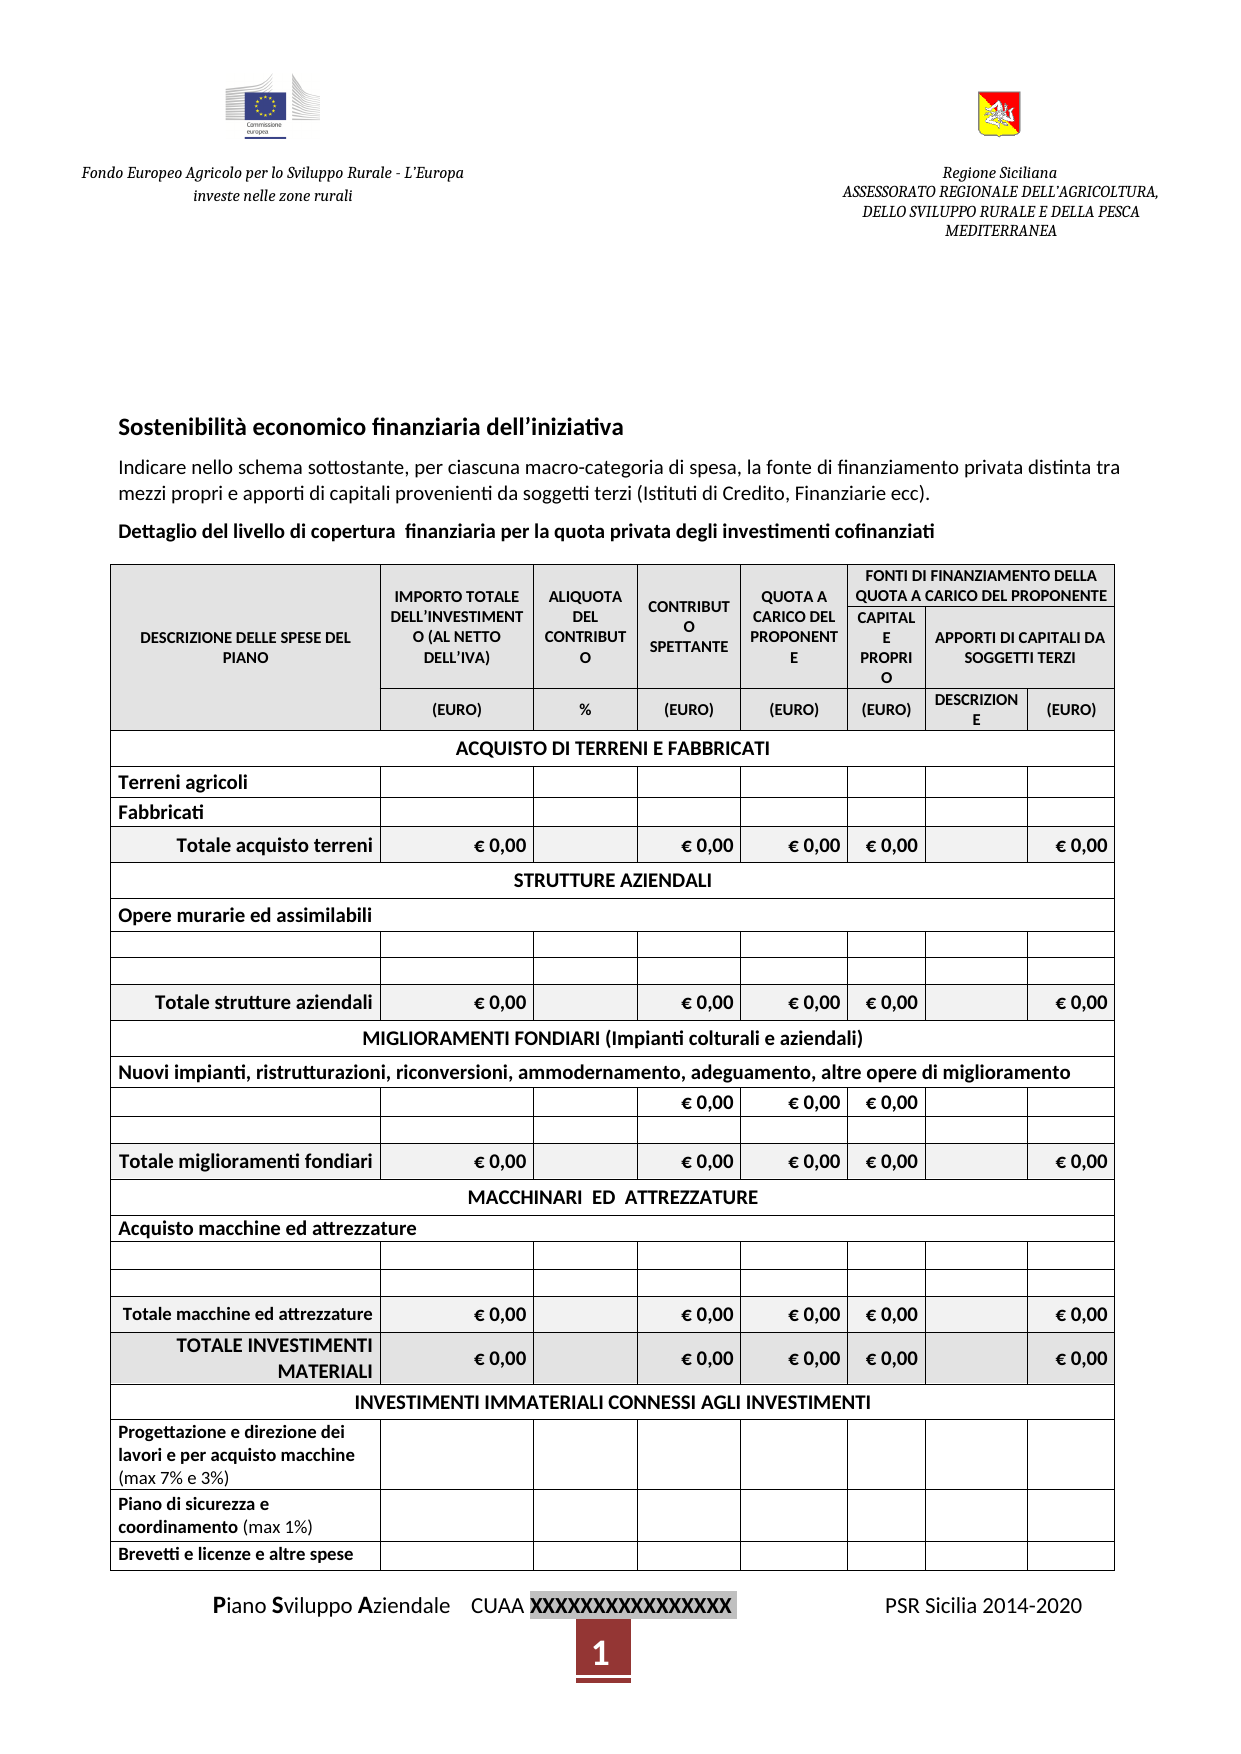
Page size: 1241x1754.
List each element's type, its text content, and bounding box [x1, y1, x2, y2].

table_cell € 0,00 [848, 985, 925, 1020]
table_cell [638, 767, 740, 797]
table_cell [534, 798, 637, 826]
table_cell [1028, 1117, 1114, 1143]
table_cell [1028, 932, 1114, 957]
table_cell [111, 1088, 380, 1116]
picture [225, 73, 320, 139]
table_cell [638, 932, 740, 957]
table_cell [926, 1333, 1027, 1383]
table_cell CAPITALE PROPRIO [848, 607, 925, 688]
table_cell Totale strutture aziendali [111, 985, 380, 1020]
table_cell [926, 958, 1027, 984]
table_cell Totale acquisto terreni [111, 827, 380, 862]
table_cell [638, 958, 740, 984]
table_cell [381, 958, 533, 984]
table_cell [638, 1117, 740, 1143]
table_cell [534, 1297, 637, 1332]
table_cell [381, 1088, 533, 1116]
table_cell [741, 798, 847, 826]
table_cell € 0,00 [638, 985, 740, 1020]
table_cell € 0,00 [1028, 1297, 1114, 1332]
table_cell [741, 1117, 847, 1143]
table_cell [1028, 1242, 1114, 1269]
table_cell € 0,00 [381, 1144, 533, 1178]
table_cell [741, 1270, 847, 1296]
table_cell [926, 1088, 1027, 1116]
table_cell [848, 1420, 925, 1489]
table_cell Totale miglioramenti fondiari [111, 1144, 380, 1178]
table_cell [381, 1117, 533, 1143]
table_cell Acquisto macchine ed attrezzature [111, 1216, 1114, 1241]
table_cell Piano di sicurezza e coordinamento (max 1%) [111, 1490, 380, 1541]
table_cell [381, 1270, 533, 1296]
table_cell € 0,00 [381, 827, 533, 862]
table_cell [741, 1490, 847, 1541]
table_cell [534, 985, 637, 1020]
table_header DESCRIZIONE DELLE SPESE DEL PIANO [111, 565, 380, 730]
table_cell % [534, 689, 637, 730]
table_cell [926, 798, 1027, 826]
table_cell € 0,00 [638, 1144, 740, 1178]
table_header CONTRIBUTO SPETTANTE [638, 565, 740, 688]
table_cell € 0,00 [741, 1297, 847, 1332]
table_cell [1028, 1270, 1114, 1296]
table_cell [638, 1542, 740, 1570]
table_cell [111, 1242, 380, 1269]
table_cell € 0,00 [741, 1333, 847, 1383]
table_cell [534, 827, 637, 862]
table_cell Terreni agricoli [111, 767, 380, 797]
table_cell [926, 1242, 1027, 1269]
table_cell (EURO) [848, 689, 925, 730]
table_cell [741, 1420, 847, 1489]
table_cell ACQUISTO DI TERRENI E FABBRICATI [111, 731, 1114, 766]
table_cell [926, 985, 1027, 1020]
text Dettaglio del livello di copertura finanziaria per la quota privata degli investimenti cofinanziati [118, 518, 1122, 543]
table_cell [741, 1542, 847, 1570]
table_cell [926, 1297, 1027, 1332]
table_cell INVESTIMENTI IMMATERIALI CONNESSI AGLI INVESTIMENTI [111, 1385, 1114, 1419]
table_cell € 0,00 [638, 827, 740, 862]
table_cell (EURO) [741, 689, 847, 730]
text Indicare nello schema sottostante, per ciascuna macro-categoria di spesa, la fonte di finanziamento privata distinta tra mezzi propri e apporti di capitali provenienti da soggetti terzi (Istituti di Credito, Finanziarie ecc). [118, 454, 1122, 505]
table_cell [381, 767, 533, 797]
table_cell [926, 932, 1027, 957]
table_cell [534, 767, 637, 797]
text Sostenibilità economico finanziaria dell’iniziativa [118, 412, 1122, 442]
table_cell [848, 958, 925, 984]
table_cell [926, 1490, 1027, 1541]
table_cell [111, 1117, 380, 1143]
table_header ALIQUOTA DEL CONTRIBUTO [534, 565, 637, 688]
table_cell (EURO) [1028, 689, 1114, 730]
table_cell [638, 798, 740, 826]
table_cell [926, 1144, 1027, 1178]
table_cell [534, 1420, 637, 1489]
table_cell [381, 1420, 533, 1489]
table_cell € 0,00 [741, 1088, 847, 1116]
table_cell [381, 1242, 533, 1269]
table_header QUOTA A CARICO DEL PROPONENTE [741, 565, 847, 688]
table_cell STRUTTURE AZIENDALI [111, 863, 1114, 898]
table_cell TOTALE INVESTIMENTI MATERIALI [111, 1333, 380, 1383]
table_cell Progettazione e direzione dei lavori e per acquisto macchine (max 7% e 3%) [111, 1420, 380, 1489]
table_cell € 0,00 [1028, 1144, 1114, 1178]
table_cell [638, 1270, 740, 1296]
table_cell [381, 1542, 533, 1570]
table_cell [534, 1088, 637, 1116]
table_cell [534, 1542, 637, 1570]
table_cell € 0,00 [381, 985, 533, 1020]
table_cell [534, 1270, 637, 1296]
table_cell € 0,00 [638, 1088, 740, 1116]
table_cell [741, 958, 847, 984]
table_cell [381, 1490, 533, 1541]
table_cell Totale macchine ed attrezzature [111, 1297, 380, 1332]
table_cell [1028, 1420, 1114, 1489]
table_cell € 0,00 [848, 827, 925, 862]
table_cell [848, 932, 925, 957]
table_cell Fabbricati [111, 798, 380, 826]
table_cell [926, 1542, 1027, 1570]
table_cell Nuovi impianti, ristrutturazioni, riconversioni, ammodernamento, adeguamento, altre opere di miglioramento [111, 1057, 1114, 1087]
table_cell [534, 1144, 637, 1178]
table_cell [848, 1542, 925, 1570]
table_cell [848, 767, 925, 797]
table_cell [638, 1242, 740, 1269]
table_cell € 0,00 [741, 1144, 847, 1178]
table_cell MACCHINARI ED ATTREZZATURE [111, 1180, 1114, 1214]
table_cell [1028, 958, 1114, 984]
table_cell (EURO) [638, 689, 740, 730]
table_cell € 0,00 [1028, 985, 1114, 1020]
table_cell [848, 1490, 925, 1541]
table_cell [741, 932, 847, 957]
table_cell € 0,00 [848, 1144, 925, 1178]
table_cell € 0,00 [848, 1333, 925, 1383]
table_cell € 0,00 [848, 1297, 925, 1332]
table_cell € 0,00 [638, 1333, 740, 1383]
table_cell [848, 1117, 925, 1143]
table_cell [534, 958, 637, 984]
table_cell [926, 827, 1027, 862]
table_cell [534, 1117, 637, 1143]
table_cell [926, 767, 1027, 797]
table_cell [534, 1333, 637, 1383]
table_cell [926, 1117, 1027, 1143]
table_cell € 0,00 [741, 985, 847, 1020]
table_cell [926, 1270, 1027, 1296]
table_cell [111, 958, 380, 984]
table_cell [1028, 767, 1114, 797]
picture [977, 87, 1023, 139]
table_cell € 0,00 [848, 1088, 925, 1116]
table_cell € 0,00 [741, 827, 847, 862]
table_cell € 0,00 [381, 1297, 533, 1332]
table_cell € 0,00 [638, 1297, 740, 1332]
table_cell APPORTI DI CAPITALI DA SOGGETTI TERZI [926, 607, 1114, 688]
table_cell [638, 1420, 740, 1489]
table_cell [111, 1270, 380, 1296]
table_cell [848, 1270, 925, 1296]
table_cell € 0,00 [1028, 1333, 1114, 1383]
table_cell MIGLIORAMENTI FONDIARI (Impianti colturali e aziendali) [111, 1021, 1114, 1056]
table_cell [534, 1242, 637, 1269]
table_cell [1028, 1088, 1114, 1116]
table_header FONTI DI FINANZIAMENTO DELLA QUOTA A CARICO DEL PROPONENTE [848, 565, 1114, 606]
table_cell [381, 798, 533, 826]
table_cell [381, 932, 533, 957]
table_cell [111, 1542, 380, 1570]
table_cell Opere murarie ed assimilabili [111, 899, 1114, 931]
table_cell [848, 798, 925, 826]
table_cell [638, 1490, 740, 1541]
table_cell (EURO) [381, 689, 533, 730]
table_cell [1028, 798, 1114, 826]
table_cell [741, 1242, 847, 1269]
table_cell [741, 767, 847, 797]
table_cell [534, 932, 637, 957]
table_cell [1028, 1490, 1114, 1541]
table_header IMPORTO TOTALE DELL’INVESTIMENTO (AL NETTO DELL’IVA) [381, 565, 533, 688]
table_cell [848, 1242, 925, 1269]
table_cell [1028, 1542, 1114, 1570]
table_cell € 0,00 [381, 1333, 533, 1383]
table_cell € 0,00 [1028, 827, 1114, 862]
table_cell [534, 1490, 637, 1541]
table_cell [926, 1420, 1027, 1489]
table_cell [111, 932, 380, 957]
table_cell DESCRIZIONE [926, 689, 1027, 730]
